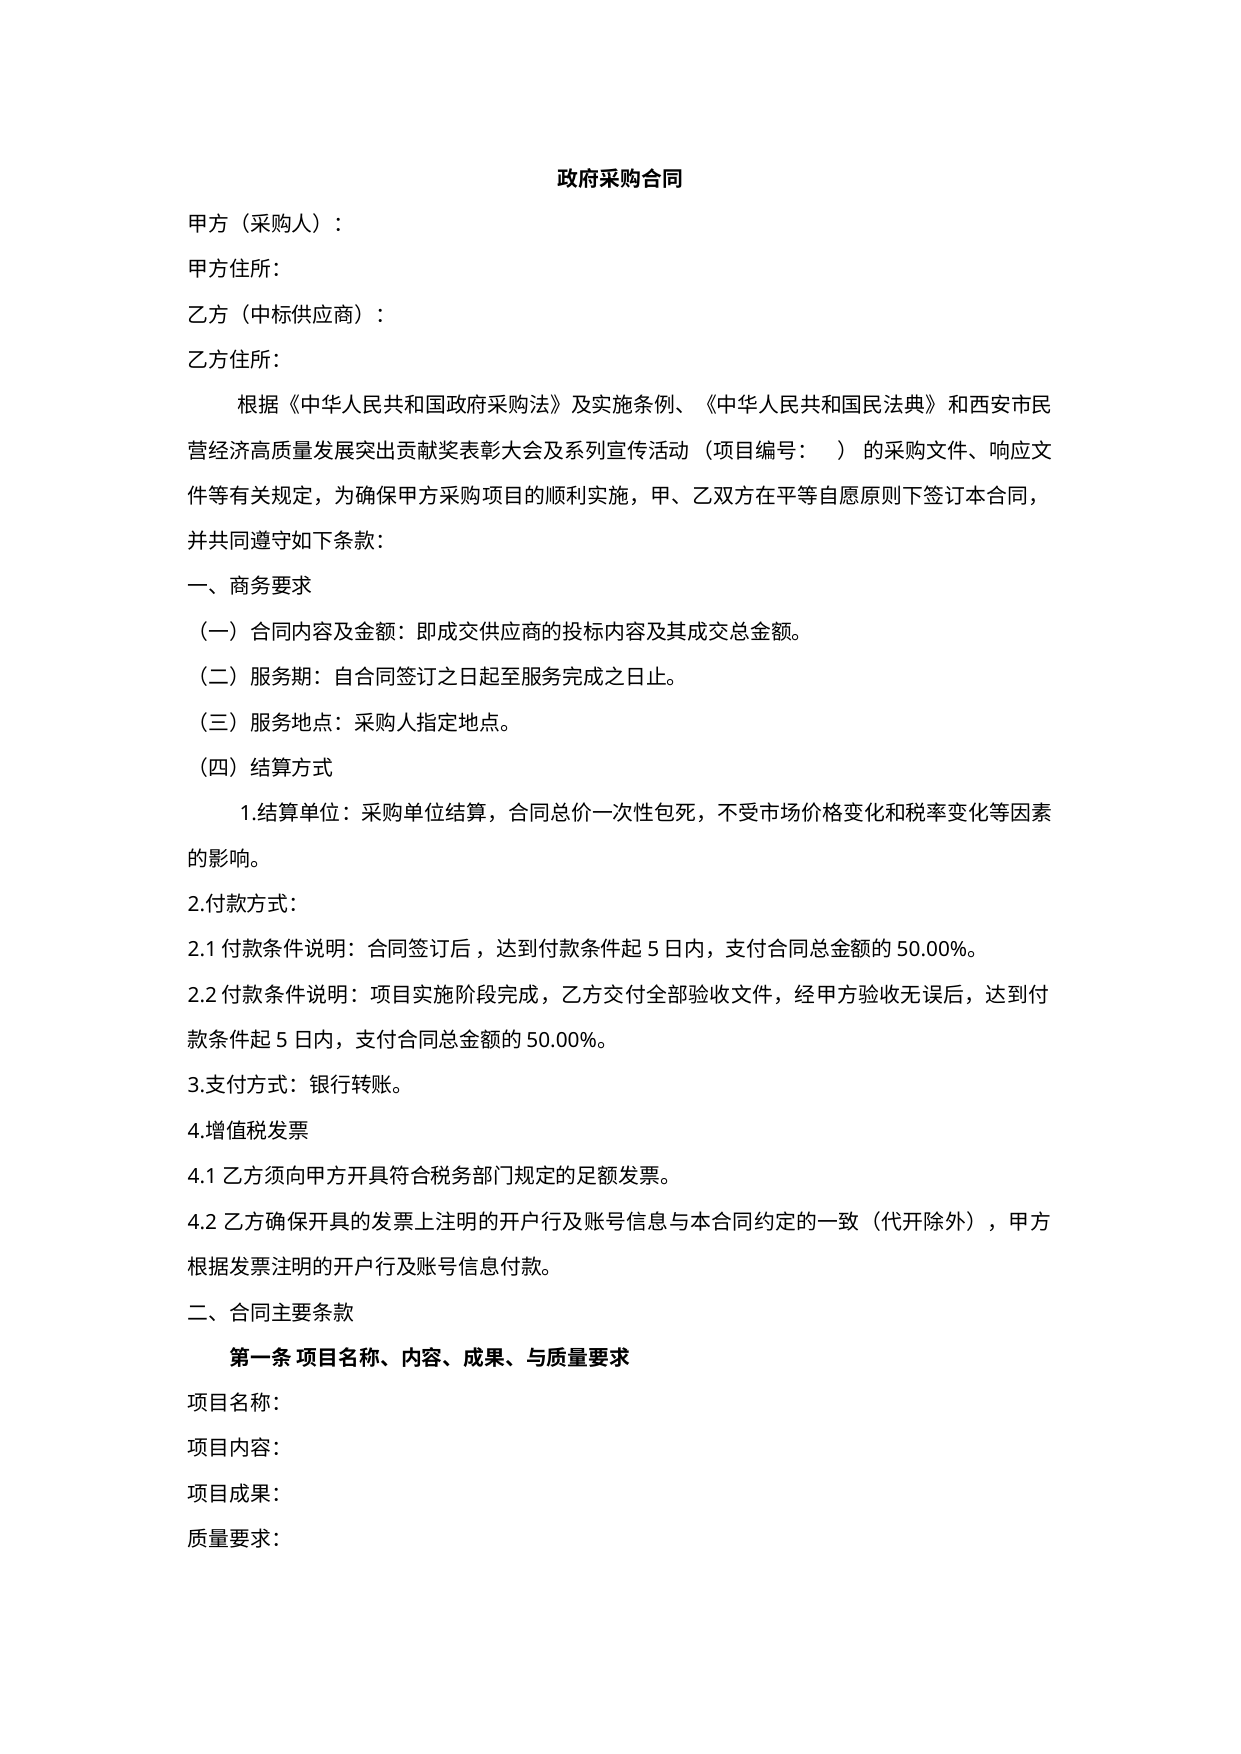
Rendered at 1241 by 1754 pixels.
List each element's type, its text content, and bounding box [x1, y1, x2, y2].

text （一）合同内容及金额：即成交供应商的投标内容及其成交总金额。 [187, 615, 1053, 645]
text 质量要求： [187, 1522, 1053, 1552]
text 4.增值税发票 [187, 1114, 1053, 1144]
text 甲方（采购人）： [187, 207, 1053, 237]
text （四）结算方式 [187, 751, 1053, 781]
text 根据《中华人民共和国政府采购法》及实施条例、《中华人民共和国民法典》和西安市民营经济高质量发展突出贡献奖表彰大会及系列宣传活动（项目编号： ） 的采购文件、响应文件等有关规定，为确保甲方采购项目的顺利实施，甲、乙双方在平等自愿原则下签订本合同，并共同遵守如下条款： [187, 388, 1053, 555]
text 2.付款方式： [187, 887, 1053, 917]
text 4.1 乙方须向甲方开具符合税务部门规定的足额发票。 [187, 1159, 1053, 1190]
text 乙方住所： [187, 343, 1053, 373]
text 项目名称： [187, 1386, 1053, 1417]
text 4.2 乙方确保开具的发票上注明的开户行及账号信息与本合同约定的一致（代开除外），甲方根据发票注明的开户行及账号信息付款。 [187, 1205, 1053, 1281]
text 二、合同主要条款 [187, 1296, 1053, 1326]
text 政府采购合同 [187, 162, 1053, 192]
text （三）服务地点：采购人指定地点。 [187, 706, 1053, 736]
text 甲方住所： [187, 253, 1053, 283]
text 一、商务要求 [187, 570, 1053, 600]
text （二）服务期：自合同签订之日起至服务完成之日止。 [187, 660, 1053, 691]
text 2.2付款条件说明：项目实施阶段完成，乙方交付全部验收文件，经甲方验收无误后，达到付款条件起 5 日内，支付合同总金额的50.00%。 [187, 978, 1053, 1054]
text 第一条 项目名称、内容、成果、与质量要求 [187, 1341, 1053, 1371]
text 2.1付款条件说明：合同签订后 ，达到付款条件起 5日内，支付合同总金额的50.00%。 [187, 932, 1053, 963]
text 项目成果： [187, 1477, 1053, 1507]
text 乙方（中标供应商）： [187, 298, 1053, 328]
text 3.支付方式：银行转账。 [187, 1069, 1053, 1099]
text 项目内容： [187, 1432, 1053, 1462]
text 1.结算单位：采购单位结算，合同总价一次性包死，不受市场价格变化和税率变化等因素的影响。 [187, 796, 1053, 872]
